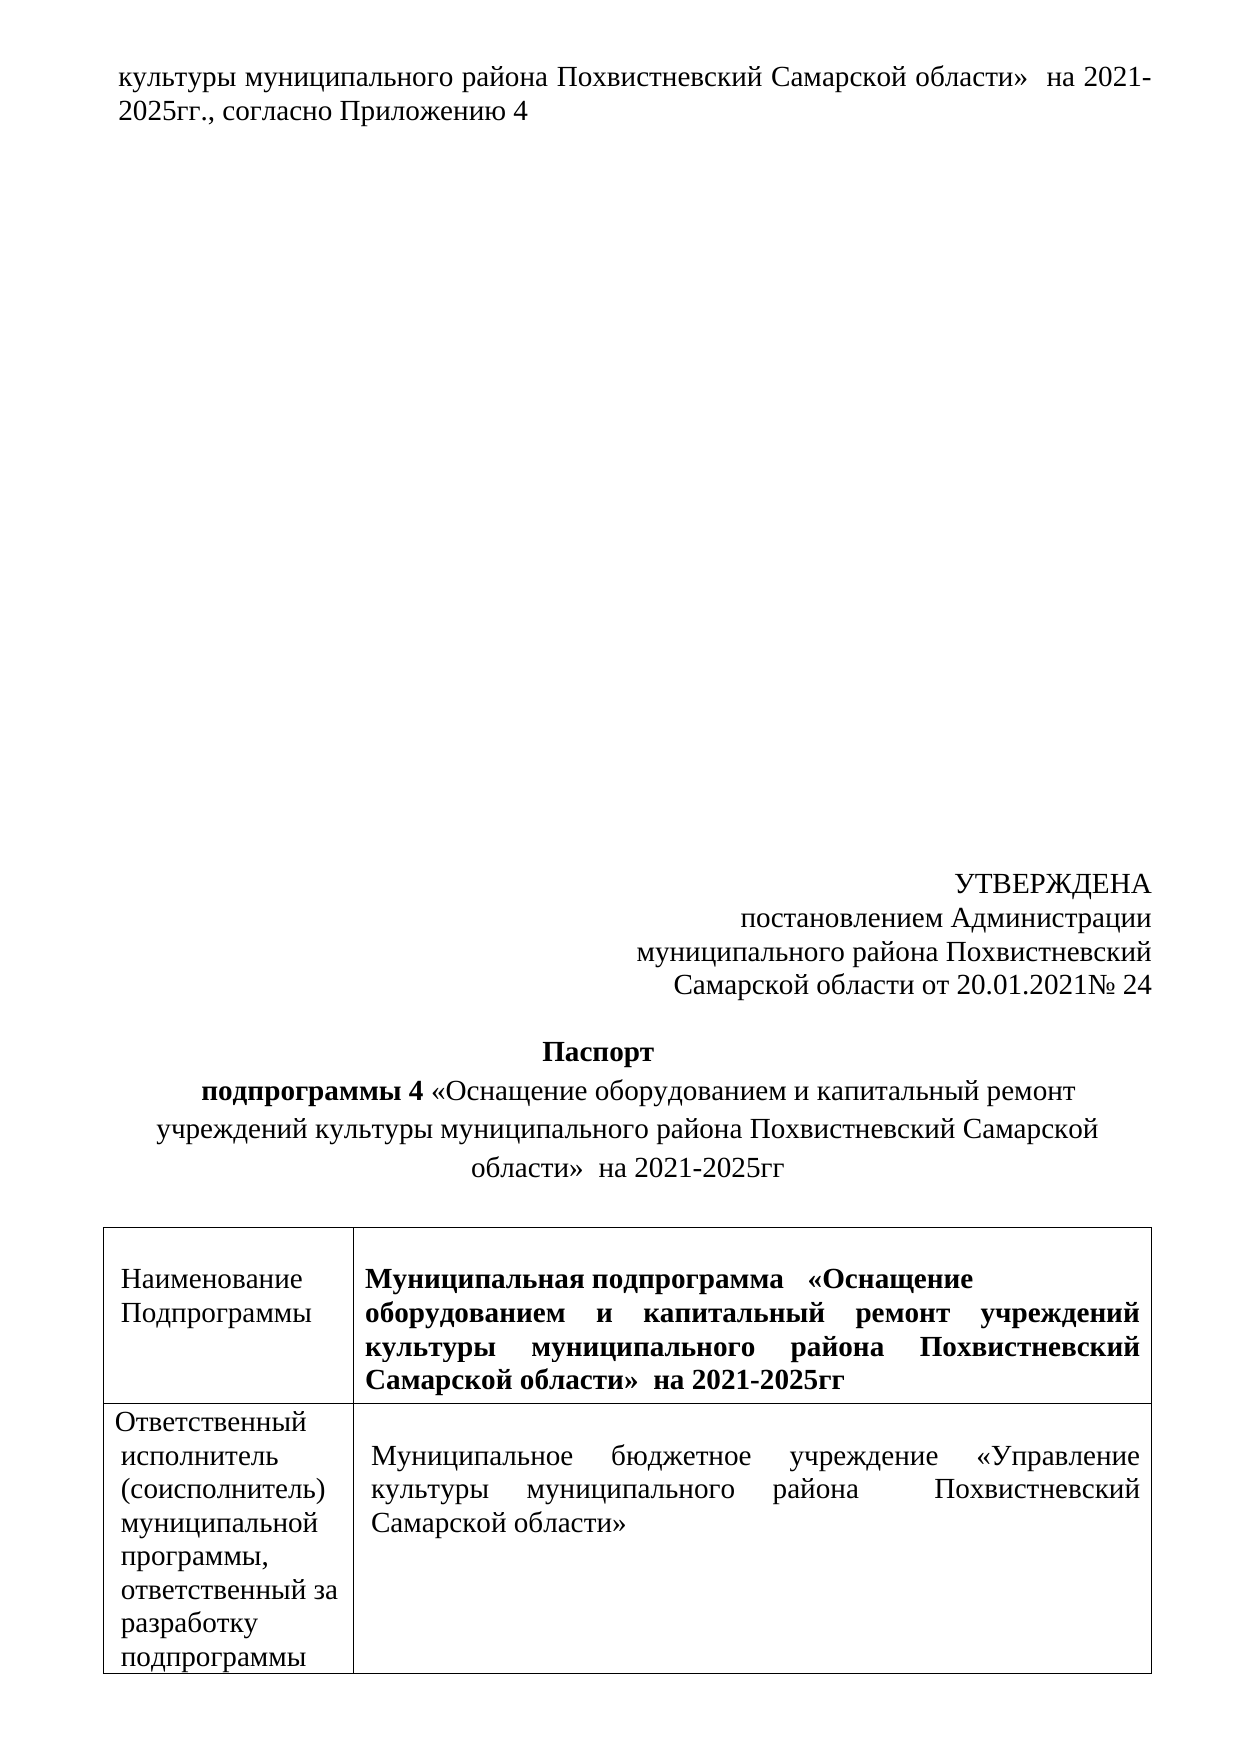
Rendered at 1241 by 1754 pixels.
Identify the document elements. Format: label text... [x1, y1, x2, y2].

text Паспорт [44, 1034, 1152, 1068]
text УТВЕРЖДЕНА [44, 866, 1152, 900]
text постановлением Администрации [44, 900, 1152, 934]
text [118, 59, 1152, 126]
table_cell Муниципальное бюджетное учреждение «Управление культуры муниципального района Похвистневский Самарской области» [354, 1404, 1151, 1673]
table_header Наименование Подпрограммы [104, 1228, 353, 1403]
text Самарской области от 20.01.2021№ 24 [44, 967, 1152, 1001]
text муниципального района Похвистневский [44, 934, 1152, 967]
text подпрограммы 4 «Оснащение оборудованием и капитальный ремонт учреждений культуры муниципального района Похвистневский Самарской области» на 2021-2025гг [103, 1073, 1152, 1183]
table_header Муниципальная подпрограмма «Оснащение оборудованием и капитальный ремонт учреждений культуры муниципального района Похвистневский Самарской области» на 2021-2025гг [354, 1228, 1151, 1403]
table_cell Ответственный исполнитель (соисполнитель) муниципальной программы, ответственный за разработку подпрограммы [104, 1404, 353, 1673]
